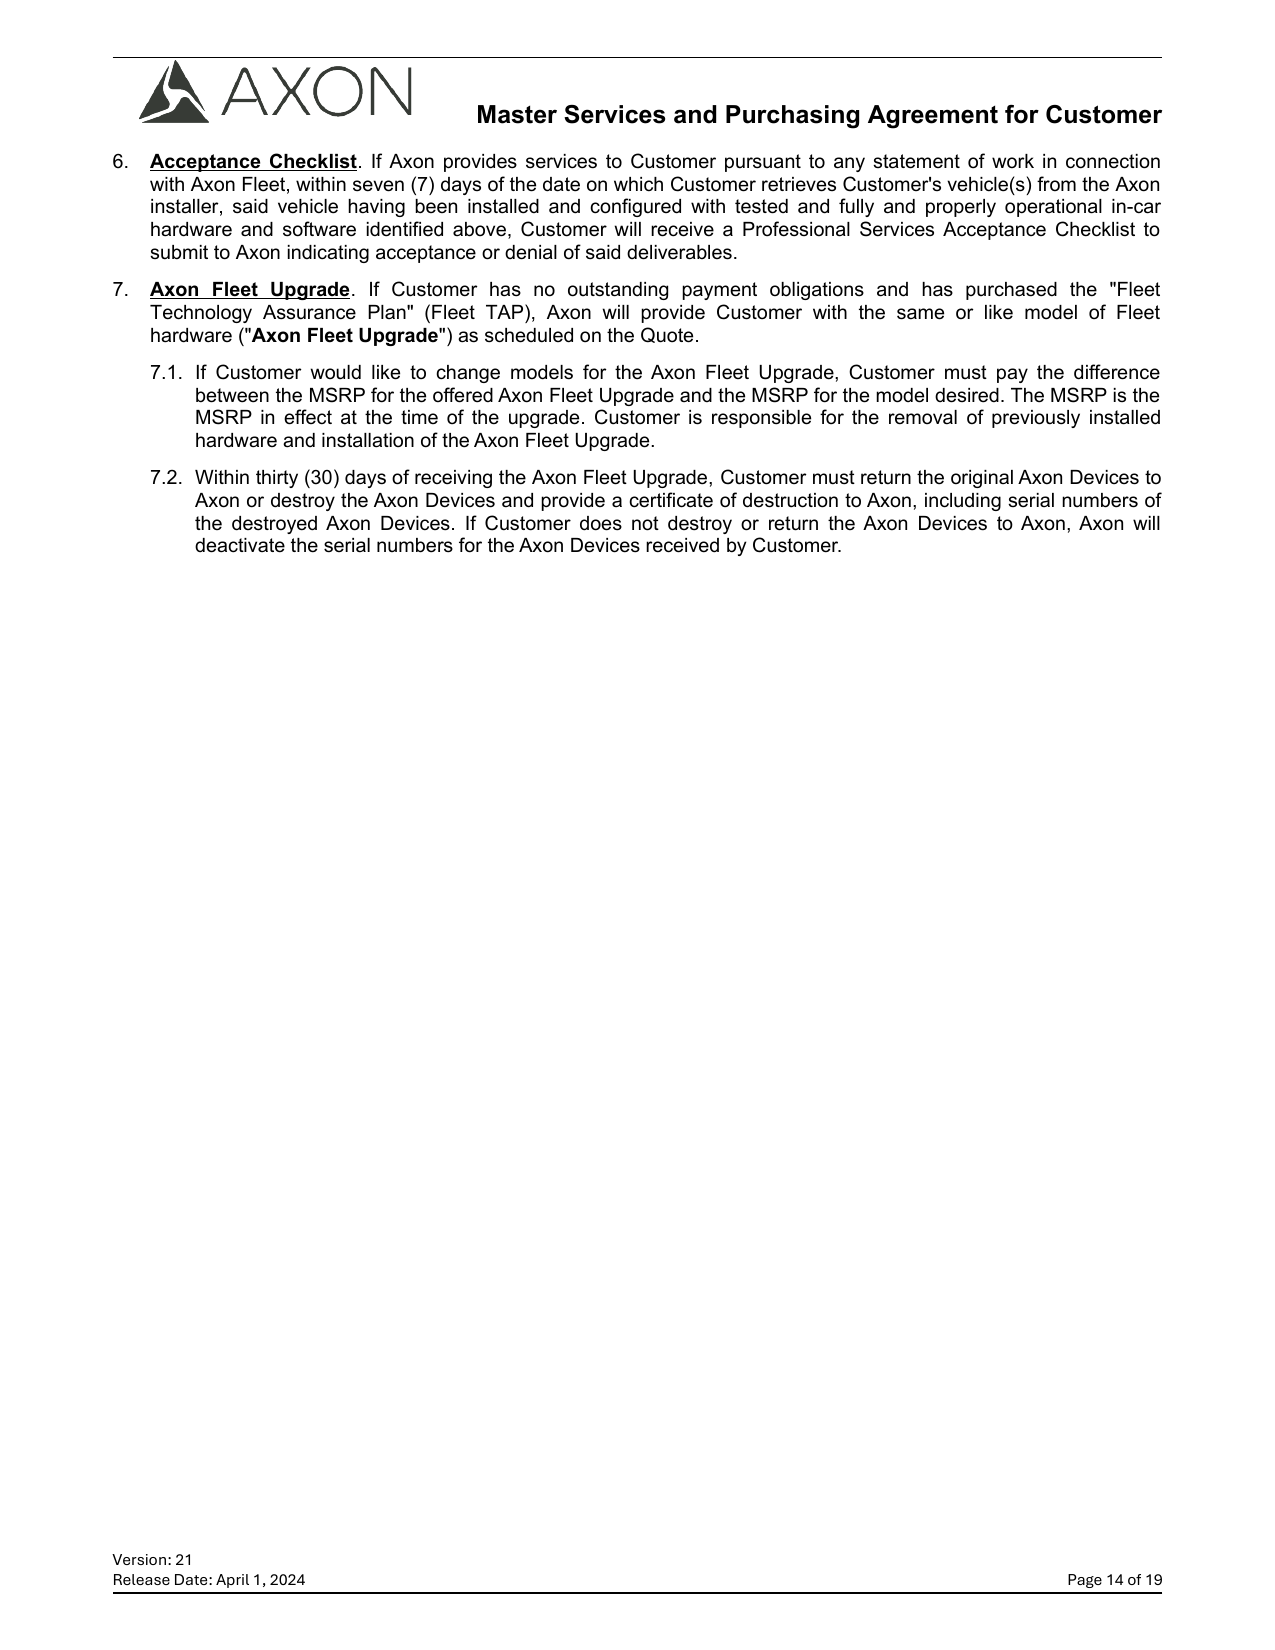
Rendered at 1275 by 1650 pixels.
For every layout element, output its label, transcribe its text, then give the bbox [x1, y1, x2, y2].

list Within thirty (30) days of receiving the Axon Fleet Upgrade, Customer must return the original Axon Devices to Axon or destroy the Axon Devices and provide a certificate of destruction to Axon, including serial numbers of the destroyed Axon Devices. If Customer does not destroy or return the Axon Devices to Axon, Axon will deactivate the serial numbers for the Axon Devices received by Customer. [150, 466, 1162, 557]
list Axon Fleet Upgrade. If Customer has no outstanding payment obligations and has purchased the "Fleet Technology Assurance Plan" (Fleet TAP), Axon will provide Customer with the same or like model of Fleet hardware ("Axon Fleet Upgrade") as scheduled on the Quote. [112, 278, 1162, 346]
list If Customer would like to change models for the Axon Fleet Upgrade, Customer must pay the difference between the MSRP for the offered Axon Fleet Upgrade and the MSRP for the model desired. The MSRP is the MSRP in effect at the time of the upgrade. Customer is responsible for the removal of previously installed hardware and installation of the Axon Fleet Upgrade. [150, 361, 1162, 452]
picture [138, 60, 412, 123]
list Acceptance Checklist. If Axon provides services to Customer pursuant to any statement of work in connection with Axon Fleet, within seven (7) days of the date on which Customer retrieves Customer's vehicle(s) from the Axon installer, said vehicle having been installed and configured with tested and fully and properly operational in-car hardware and software identified above, Customer will receive a Professional Services Acceptance Checklist to submit to Axon indicating acceptance or denial of said deliverables. [112, 150, 1162, 263]
